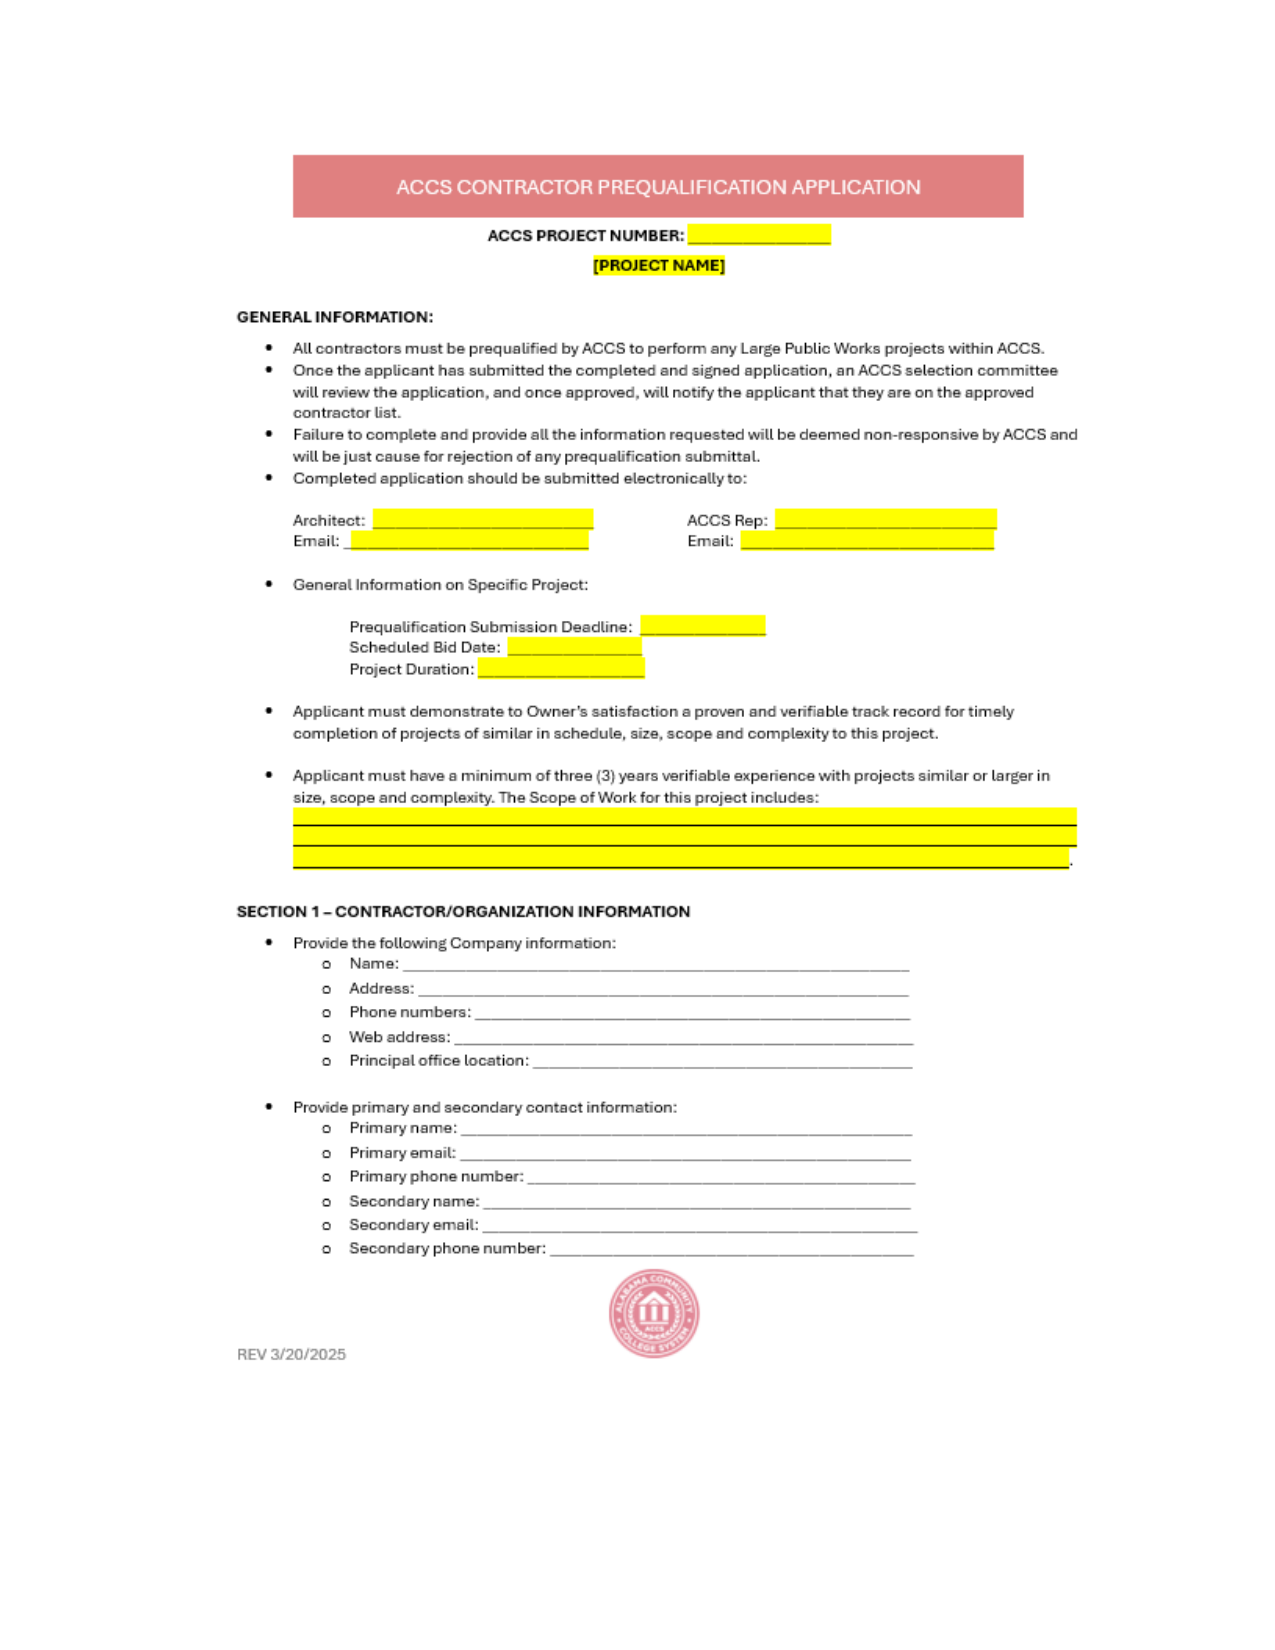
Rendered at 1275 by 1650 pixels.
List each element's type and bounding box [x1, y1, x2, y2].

picture [187, 150, 1132, 1382]
